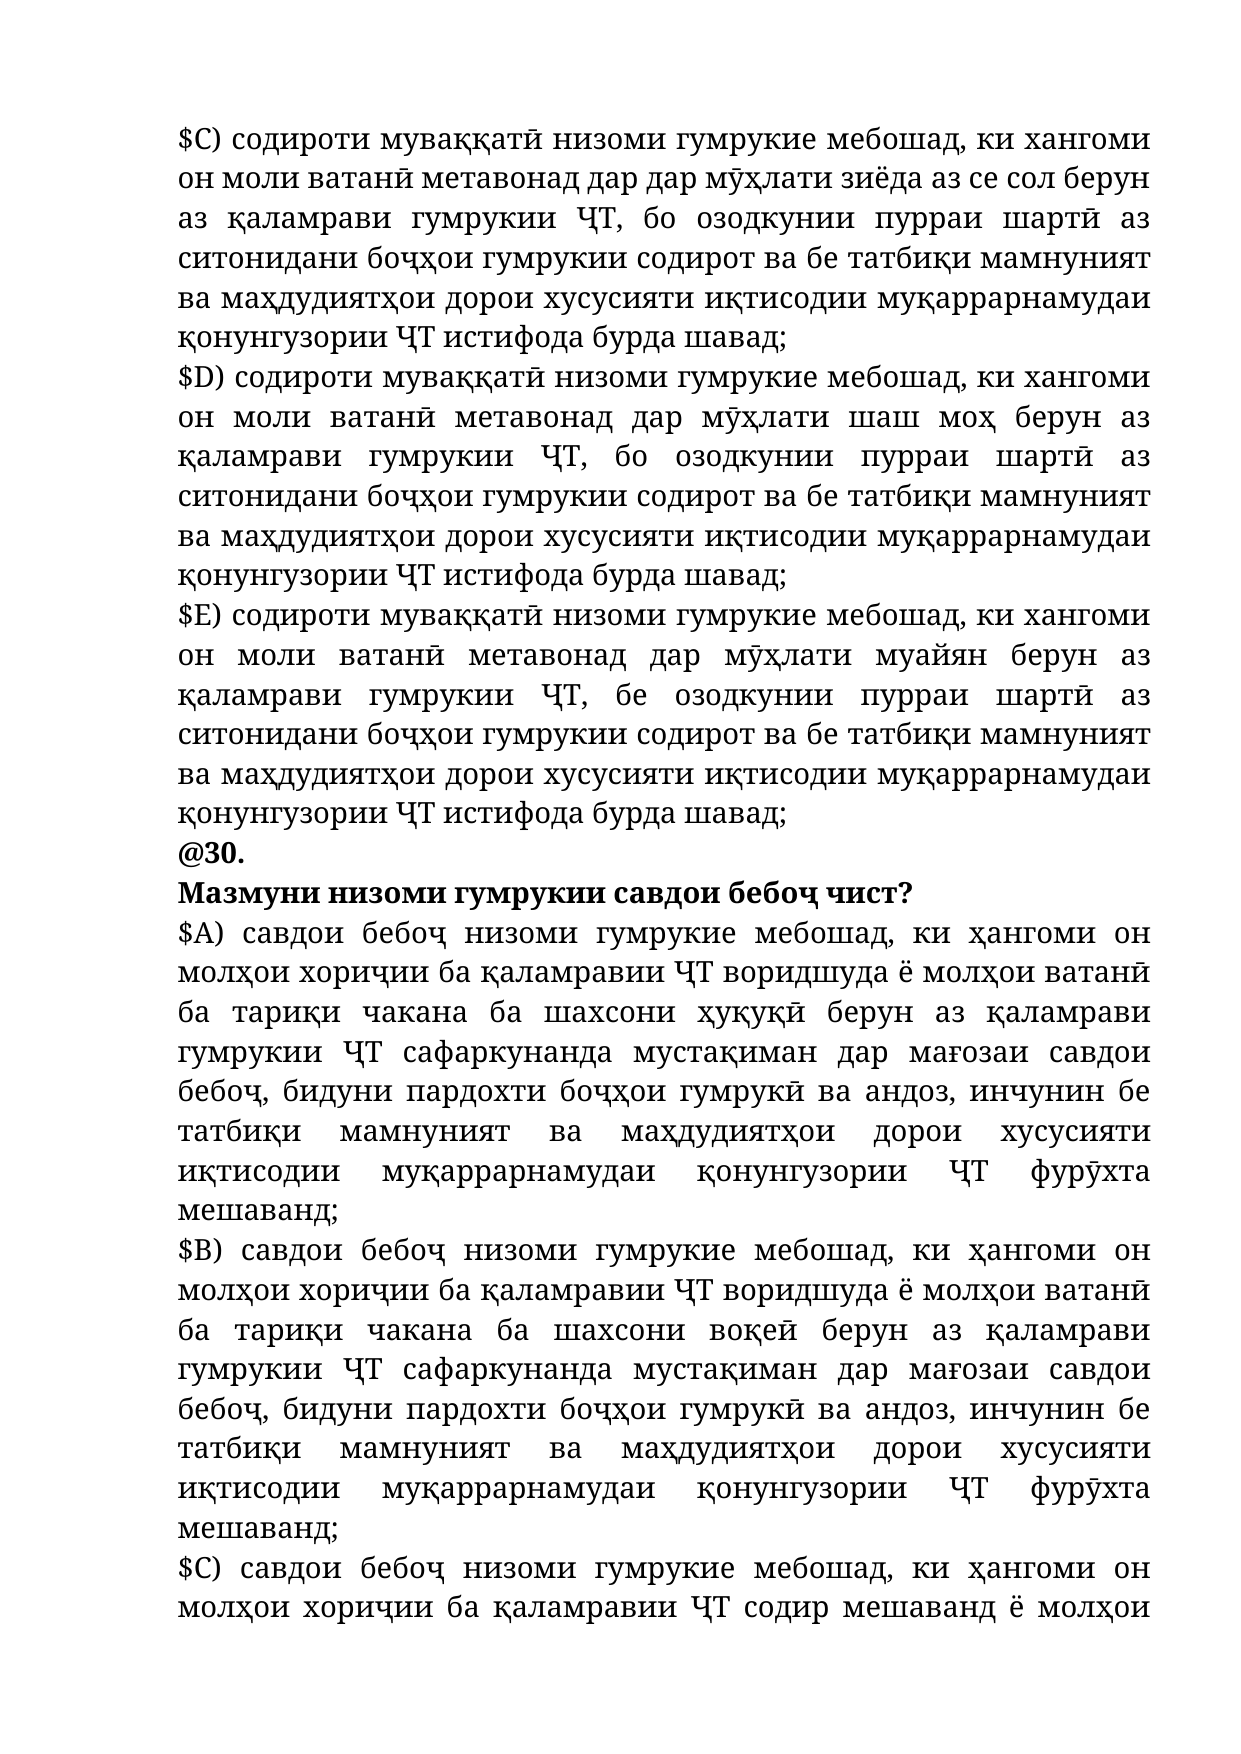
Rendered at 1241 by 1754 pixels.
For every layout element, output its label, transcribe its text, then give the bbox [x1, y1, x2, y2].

text $E) содироти муваққатӣ низоми гумрукие мебошад, ки хангоми он моли ватанӣ метавонад дар мӯҳлати муайян берун аз қаламрави гумрукии ҶТ, бе озодкунии пурраи шартӣ аз ситонидани боҷҳои гумрукии содирот ва бе татбиқи мамнуният ва маҳдудиятҳои дорои хусусияти иқтисодии муқаррарнамудаи қонунгузории ҶТ истифода бурда шавад; [177, 594, 1152, 832]
text $C) содироти муваққатӣ низоми гумрукие мебошад, ки хангоми он моли ватанӣ метавонад дар дар мӯҳлати зиёда аз се сол берун аз қаламрави гумрукии ҶТ, бо озодкунии пурраи шартӣ аз ситонидани боҷҳои гумрукии содирот ва бе татбиқи мамнуният ва маҳдудиятҳои дорои хусусияти иқтисодии муқаррарнамудаи қонунгузории ҶТ истифода бурда шавад; [177, 118, 1152, 356]
text $D) содироти муваққатӣ низоми гумрукие мебошад, ки хангоми он моли ватанӣ метавонад дар мӯҳлати шаш моҳ берун аз қаламрави гумрукии ҶТ, бо озодкунии пурраи шартӣ аз ситонидани боҷҳои гумрукии содирот ва бе татбиқи мамнуният ва маҳдудиятҳои дорои хусусияти иқтисодии муқаррарнамудаи қонунгузории ҶТ истифода бурда шавад; [177, 356, 1152, 594]
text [177, 1547, 1152, 1626]
text $A) савдои бебоҷ низоми гумрукие мебошад, ки ҳангоми он молҳои хориҷии ба қаламравии ҶТ воридшуда ё молҳои ватанӣ ба тариқи чакана ба шахсони ҳуқуқӣ берун аз қаламрави гумрукии ҶТ сафаркунанда мустақиман дар мағозаи савдои бебоҷ, бидуни пардохти боҷҳои гумрукӣ ва андоз, инчунин бе татбиқи мамнуният ва маҳдудиятҳои дорои хусусияти иқтисодии муқаррарнамудаи қонунгузории ҶТ фурӯхта мешаванд; [177, 912, 1152, 1229]
text Мазмуни низоми гумрукии савдои бебоҷ чист? [177, 872, 1152, 912]
text $B) савдои бебоҷ низоми гумрукие мебошад, ки ҳангоми он молҳои хориҷии ба қаламравии ҶТ воридшуда ё молҳои ватанӣ ба тариқи чакана ба шахсони воқеӣ берун аз қаламрави гумрукии ҶТ сафаркунанда мустақиман дар мағозаи савдои бебоҷ, бидуни пардохти боҷҳои гумрукӣ ва андоз, инчунин бе татбиқи мамнуният ва маҳдудиятҳои дорои хусусияти иқтисодии муқаррарнамудаи қонунгузории ҶТ фурӯхта мешаванд; [177, 1229, 1152, 1547]
text @30. [177, 832, 1152, 872]
